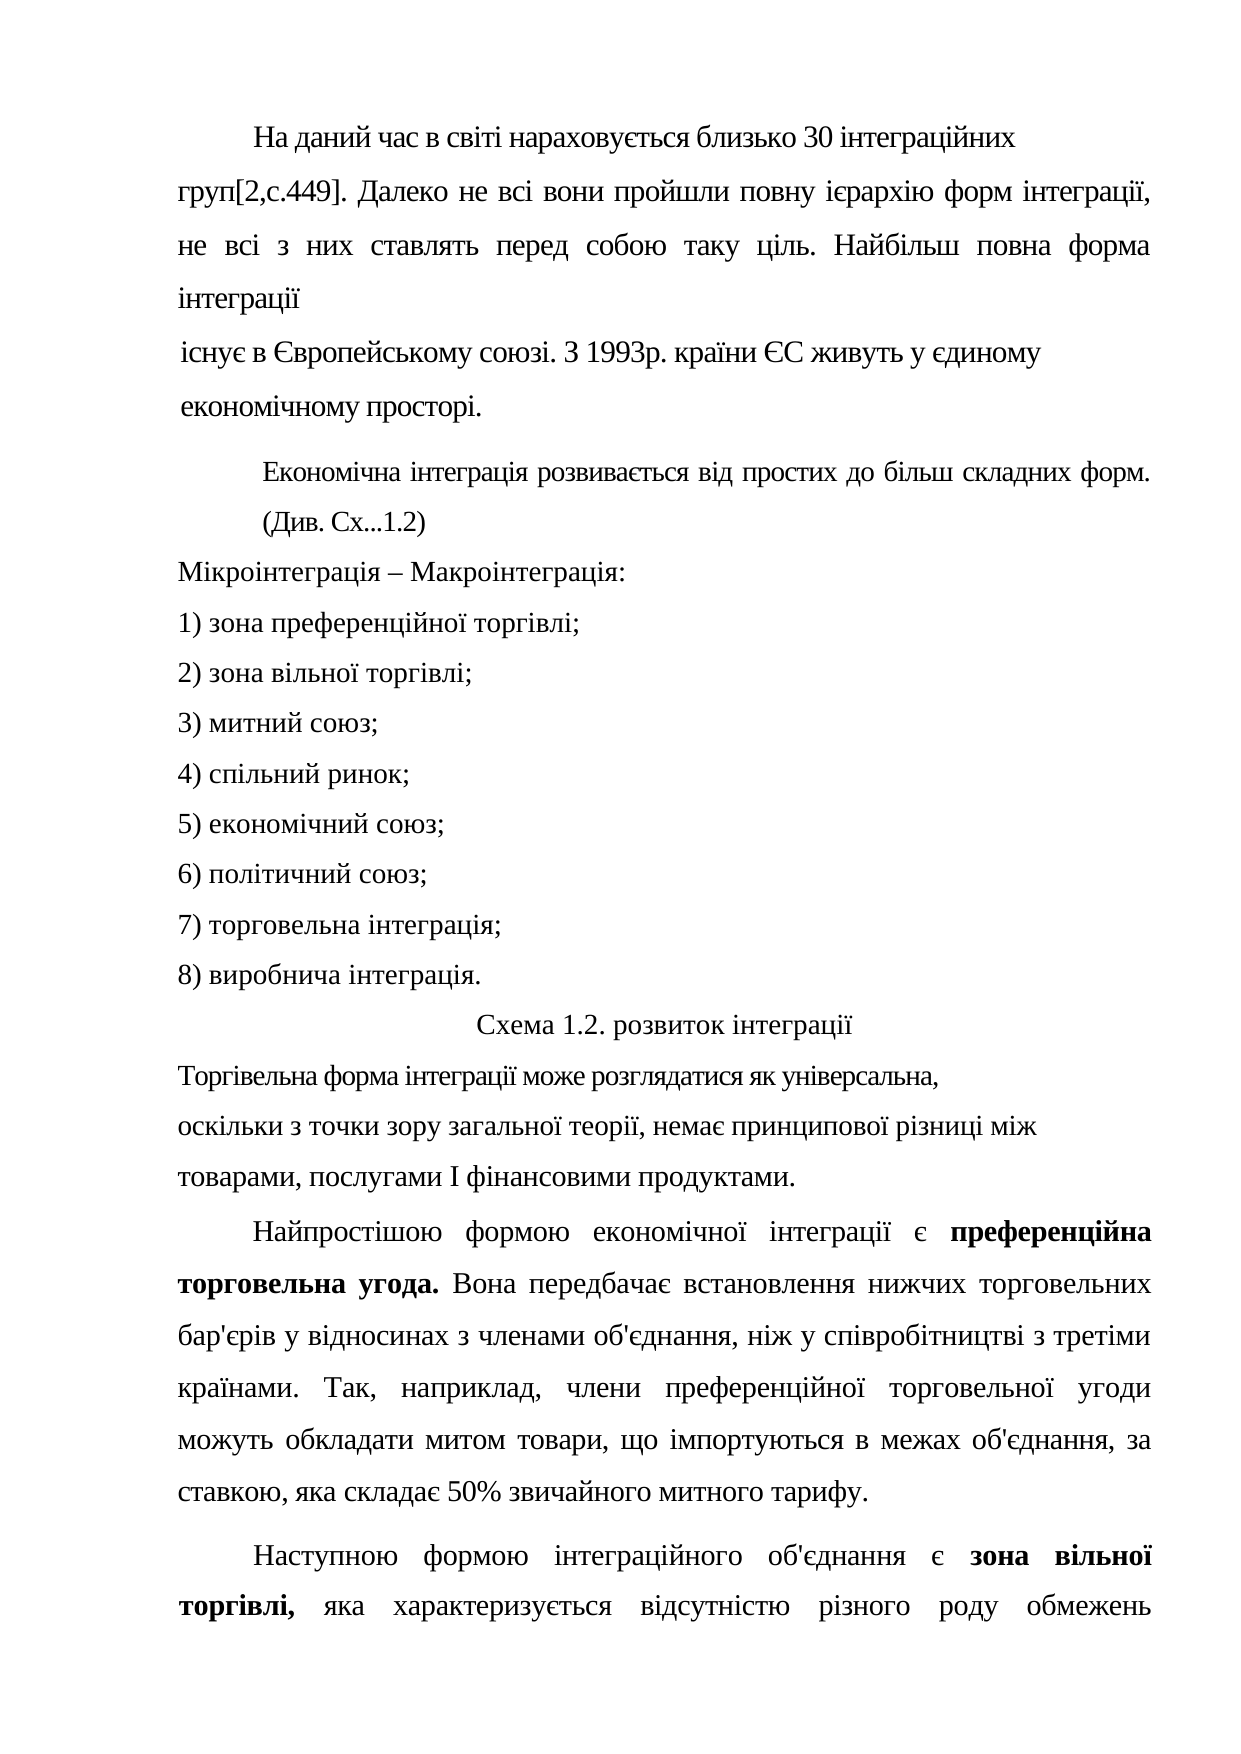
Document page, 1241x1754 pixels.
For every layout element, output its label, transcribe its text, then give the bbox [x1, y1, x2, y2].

text 6) політичний союз; [177, 856, 1152, 890]
text Економічна інтеграція розвивається від простих до більш складних форм. (Див. Сх...1.2) [262, 454, 1152, 538]
text 7) торговельна інтеграція; [177, 907, 1152, 940]
text груп[2,с.449]. Далеко не всі вони пройшли повну ієрархію форм інтеграції, не всі з них ставлять перед собою таку ціль. Найбільш повна форма інтеграції [177, 172, 1152, 316]
text 8) виробнича інтеграція. [177, 957, 1152, 991]
text існує в Європейському союзі. З 1993р. країни ЄС живуть у єдиному [180, 333, 1152, 369]
text 3) митний союз; [177, 706, 1152, 739]
text 5) економічний союз; [177, 806, 1152, 840]
text На даний час в світі нараховується близько 30 інтеграційних [253, 118, 1152, 154]
text оскільки з точки зору загальної теорії, немає принципової різниці між [177, 1108, 1152, 1142]
text Торгівельна форма інтеграції може розглядатися як універсальна, [177, 1058, 1152, 1091]
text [179, 1525, 1152, 1626]
text економічному просторі. [180, 387, 1152, 423]
text 4) спільний ринок; [177, 756, 1152, 789]
text товарами, послугами І фінансовими продуктами. [177, 1158, 1152, 1193]
text 2) зона вільної торгівлі; [177, 655, 1152, 689]
text Схема 1.2. розвиток інтеграції [177, 1007, 1152, 1041]
text Мікроінтеграція – Макроінтеграція: [177, 554, 1152, 588]
text 1) зона преференційної торгівлі; [177, 605, 1152, 638]
text Найпростішою формою економічної інтеграції є преференційна торговельна угода. Вона передбачає встановлення нижчих торговельних бар'єрів у відносинах з членами об'єднання, ніж у співробітництві з третіми країнами. Так, наприклад, члени преференційної торговельної угоди можуть обкладати митом товари, що імпортуються в межах об'єднання, за ставкою, яка складає 50% звичайного митного тарифу. [177, 1213, 1152, 1508]
